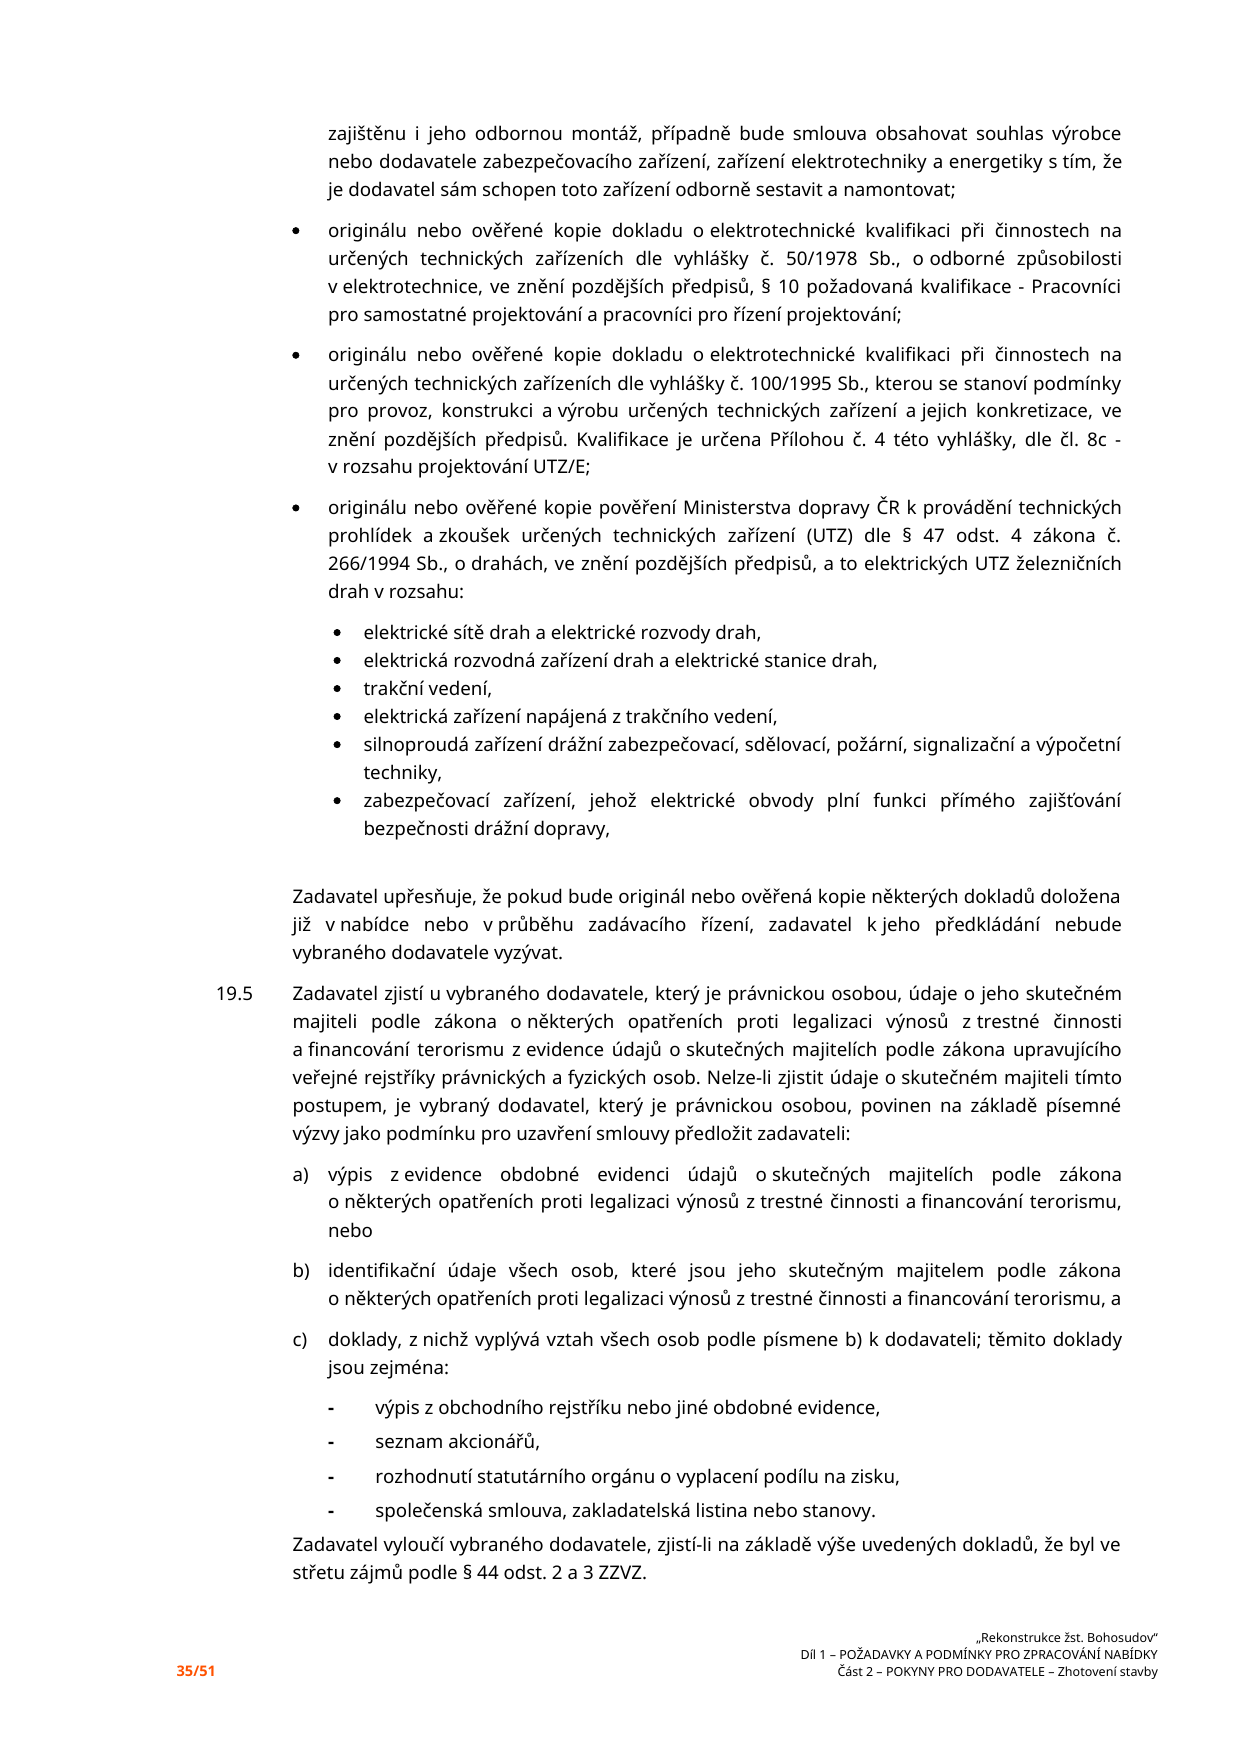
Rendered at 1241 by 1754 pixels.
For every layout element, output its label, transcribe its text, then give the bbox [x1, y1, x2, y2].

text společenská smlouva, zakladatelská listina nebo stanovy. [328, 1497, 1122, 1523]
text Zadavatel vyloučí vybraného dodavatele, zjistí-li na základě výše uvedených dokladů, že byl ve střetu zájmů podle § 44 odst. 2 a 3 ZZVZ. [292, 1532, 1122, 1585]
text silnoproudá zařízení drážní zabezpečovací, sdělovací, požární, signalizační a výpočetní techniky, [334, 731, 1122, 784]
text zabezpečovací zařízení, jehož elektrické obvody plní funkci přímého zajišťování bezpečnosti drážní dopravy, [334, 787, 1122, 841]
text seznam akcionářů, [328, 1429, 1122, 1454]
text rozhodnutí statutárního orgánu o vyplacení podílu na zisku, [328, 1463, 1122, 1488]
text výpis z obchodního rejstříku nebo jiné obdobné evidence, [328, 1394, 1122, 1420]
list výpis z evidence obdobné evidenci údajů o skutečných majitelích podle zákona o některých opatřeních proti legalizaci výnosů z trestné činnosti a financování terorismu, nebo [292, 1161, 1122, 1242]
text identifikační údaje všech osob, které jsou jeho skutečným majitelem podle zákona o některých opatřeních proti legalizaci výnosů z trestné činnosti a financování terorismu, a [292, 1257, 1122, 1311]
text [292, 121, 1122, 202]
text elektrická rozvodná zařízení drah a elektrické stanice drah, [334, 647, 1122, 672]
text elektrické sítě drah a elektrické rozvody drah, [334, 619, 1122, 644]
text originálu nebo ověřené kopie pověření Ministerstva dopravy ČR k provádění technických prohlídek a zkoušek určených technických zařízení (UTZ) dle § 47 odst. 4 zákona č. 266/1994 Sb., o drahách, ve znění pozdějších předpisů, a to elektrických UTZ železničních drah v rozsahu: [292, 494, 1122, 604]
text Zadavatel zjistí u vybraného dodavatele, který je právnickou osobou, údaje o jeho skutečném majiteli podle zákona o některých opatřeních proti legalizaci výnosů z trestné činnosti a financování terorismu z evidence údajů o skutečných majitelích podle zákona upravujícího veřejné rejstříky právnických a fyzických osob. Nelze-li zjistit údaje o skutečném majiteli tímto postupem, je vybraný dodavatel, který je právnickou osobou, povinen na základě písemné výzvy jako podmínku pro uzavření smlouvy předložit zadavateli: [216, 980, 1122, 1146]
text elektrická zařízení napájená z trakčního vedení, [334, 703, 1122, 728]
text trakční vedení, [334, 675, 1122, 701]
text originálu nebo ověřené kopie dokladu o elektrotechnické kvalifikaci při činnostech na určených technických zařízeních dle vyhlášky č. 100/1995 Sb., kterou se stanoví podmínky pro provoz, konstrukci a výrobu určených technických zařízení a jejich konkretizace, ve znění pozdějších předpisů. Kvalifikace je určena Přílohou č. 4 této vyhlášky, dle čl. 8c - v rozsahu projektování UTZ/E; [292, 342, 1122, 479]
text originálu nebo ověřené kopie dokladu o elektrotechnické kvalifikaci při činnostech na určených technických zařízeních dle vyhlášky č. 50/1978 Sb., o odborné způsobilosti v elektrotechnice, ve znění pozdějších předpisů, § 10 požadovaná kvalifikace - Pracovníci pro samostatné projektování a pracovníci pro řízení projektování; [292, 217, 1122, 327]
text Zadavatel upřesňuje, že pokud bude originál nebo ověřená kopie některých dokladů doložena již v nabídce nebo v průběhu zadávacího řízení, zadavatel k jeho předkládání nebude vybraného dodavatele vyzývat. [292, 884, 1122, 965]
text doklady, z nichž vyplývá vztah všech osob podle písmene b) k dodavateli; těmito doklady jsou zejména: [292, 1326, 1122, 1379]
